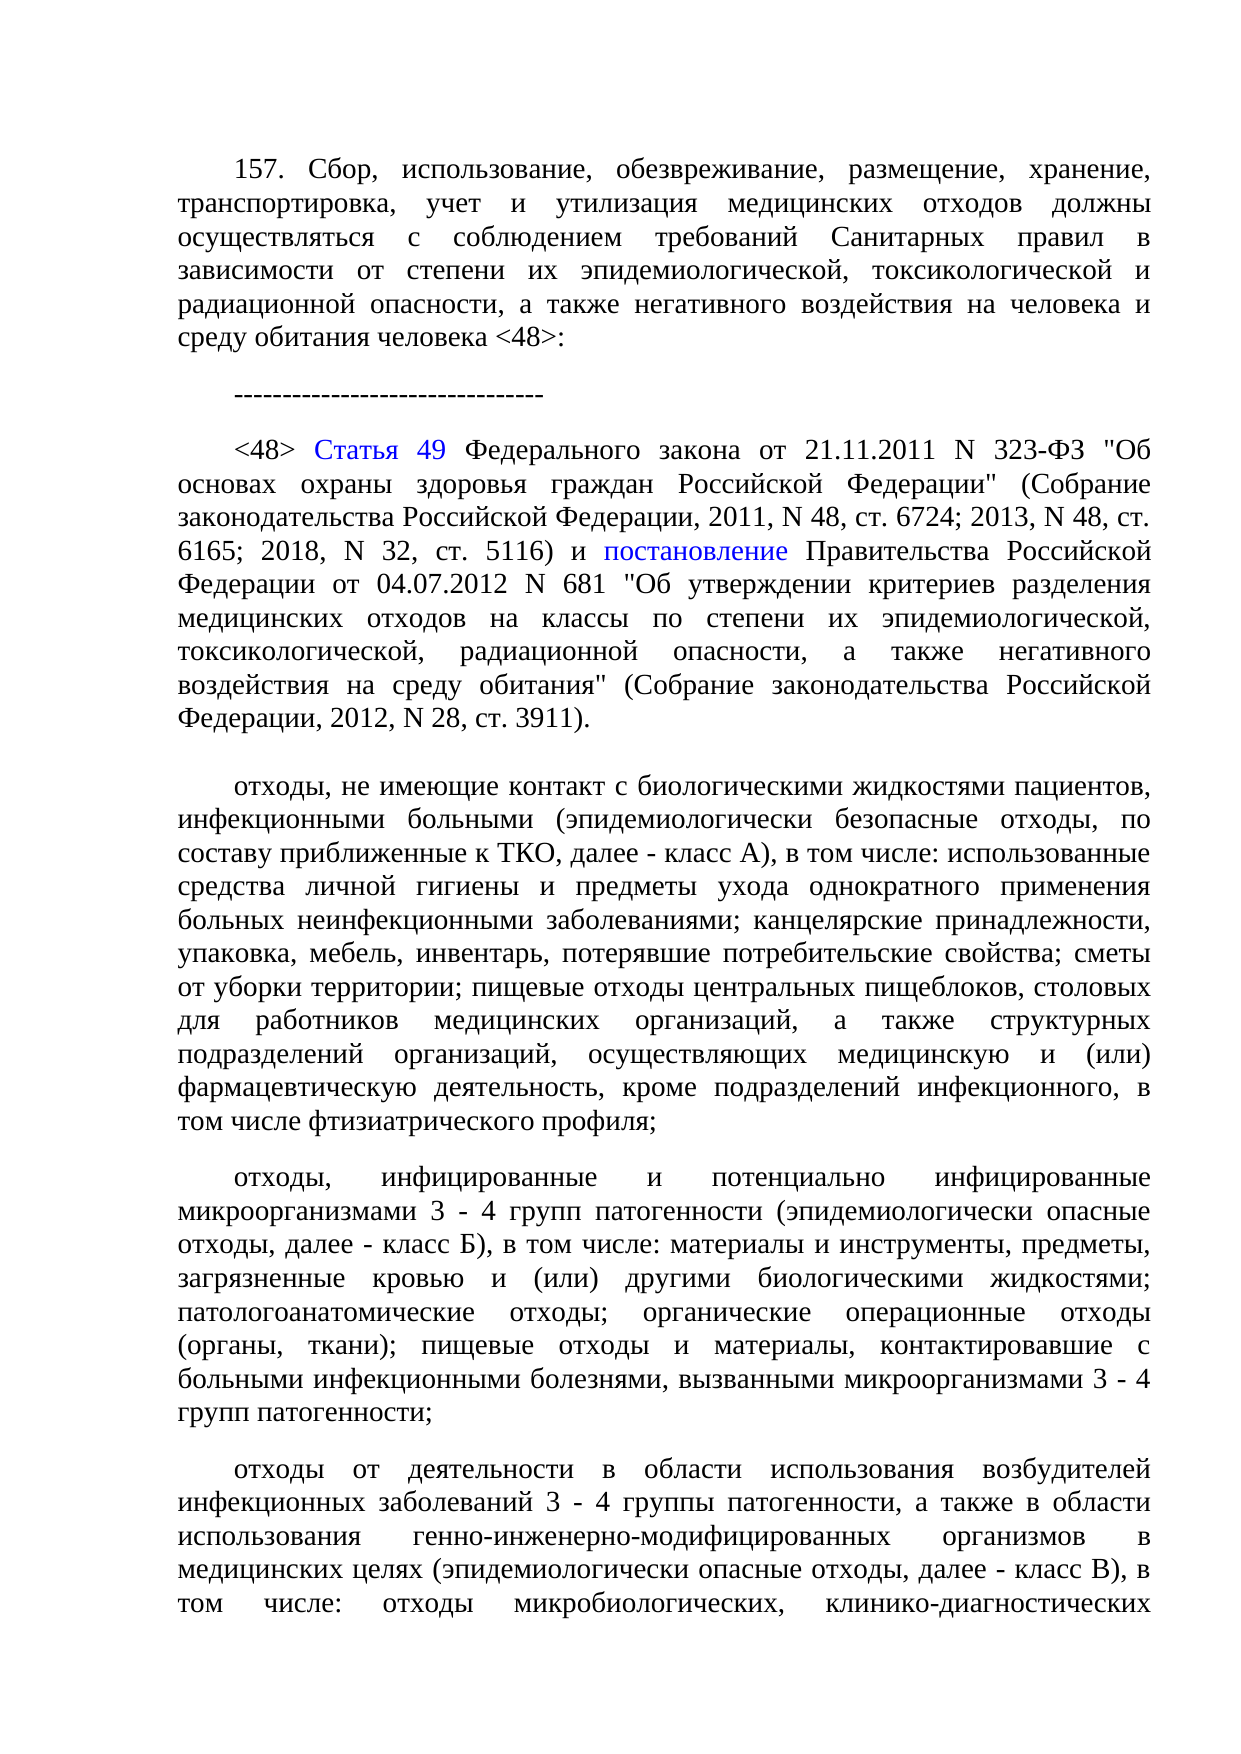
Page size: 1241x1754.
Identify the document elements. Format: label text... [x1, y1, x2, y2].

text отходы, не имеющие контакт с биологическими жидкостями пациентов, инфекционными больными (эпидемиологически безопасные отходы, по составу приближенные к ТКО, далее - класс А), в том числе: использованные средства личной гигиены и предметы ухода однократного применения больных неинфекционными заболеваниями; канцелярские принадлежности, упаковка, мебель, инвентарь, потерявшие потребительские свойства; сметы от уборки территории; пищевые отходы центральных пищеблоков, столовых для работников медицинских организаций, а также структурных подразделений организаций, осуществляющих медицинскую и (или) фармацевтическую деятельность, кроме подразделений инфекционного, в том числе фтизиатрического профиля; [177, 768, 1152, 1137]
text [177, 1451, 1152, 1618]
text отходы, инфицированные и потенциально инфицированные микроорганизмами 3 - 4 групп патогенности (эпидемиологически опасные отходы, далее - класс Б), в том числе: материалы и инструменты, предметы, загрязненные кровью и (или) другими биологическими жидкостями; патологоанатомические отходы; органические операционные отходы (органы, ткани); пищевые отходы и материалы, контактировавшие с больными инфекционными болезнями, вызванными микроорганизмами 3 - 4 групп патогенности; [177, 1159, 1152, 1428]
text -------------------------------- [177, 376, 1152, 409]
text 157. Сбор, использование, обезвреживание, размещение, хранение, транспортировка, учет и утилизация медицинских отходов должны осуществляться с соблюдением требований Санитарных правил в зависимости от степени их эпидемиологической, токсикологической и радиационной опасности, а также негативного воздействия на человека и среду обитания человека <48>: [177, 152, 1152, 353]
text <48> Статья 49 Федерального закона от 21.11.2011 N 323-ФЗ "Об основах охраны здоровья граждан Российской Федерации" (Собрание законодательства Российской Федерации, 2011, N 48, ст. 6724; 2013, N 48, ст. 6165; 2018, N 32, ст. 5116) и постановление Правительства Российской Федерации от 04.07.2012 N 681 "Об утверждении критериев разделения медицинских отходов на классы по степени их эпидемиологической, токсикологической, радиационной опасности, а также негативного воздействия на среду обитания" (Собрание законодательства Российской Федерации, 2012, N 28, ст. 3911). [177, 432, 1152, 734]
